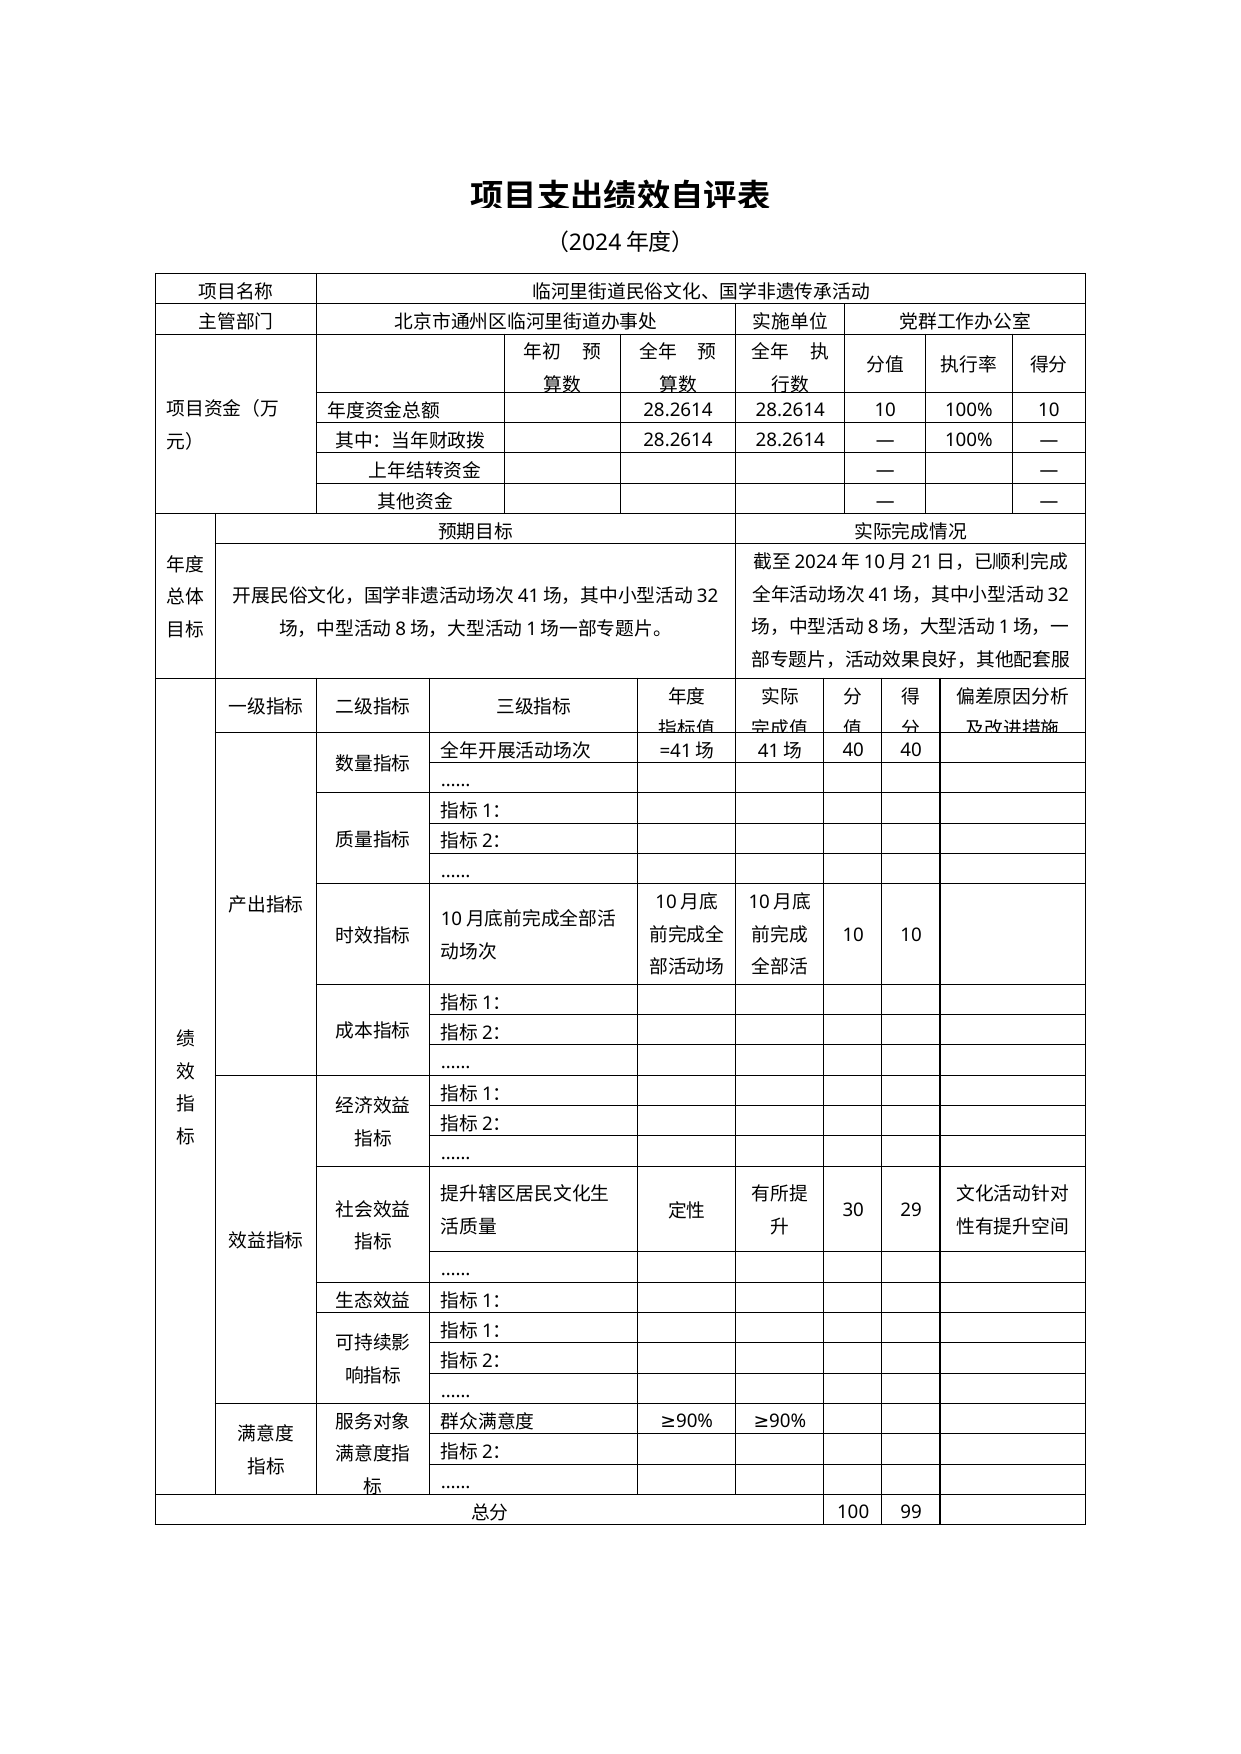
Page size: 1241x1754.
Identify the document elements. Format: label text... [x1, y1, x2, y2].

table_cell [824, 1252, 881, 1282]
table_cell [638, 985, 735, 1014]
table_cell 得分 [882, 679, 939, 732]
table_cell 指标2： [430, 1106, 637, 1135]
table_cell [941, 1495, 1085, 1524]
table_cell [824, 1465, 881, 1494]
table_cell [736, 1283, 823, 1312]
table_cell 40 [824, 733, 881, 762]
table_cell [824, 1045, 881, 1074]
table_cell 29 [882, 1167, 939, 1251]
table_header 项目支出绩效自评表 [155, 162, 1085, 208]
table_cell [736, 1076, 823, 1105]
table_cell 100% [926, 393, 1012, 422]
table_cell — [845, 423, 925, 452]
table_cell …… [430, 1252, 637, 1282]
table_cell [926, 484, 1012, 513]
table_cell 有所提升 [736, 1167, 823, 1251]
table_cell 服务对象满意度指标 [317, 1404, 429, 1494]
table_cell [941, 1045, 1085, 1074]
table_cell [882, 793, 939, 822]
table_cell 定性 [638, 1167, 735, 1251]
table_cell 得分 [1013, 335, 1085, 392]
table_cell 三级指标 [430, 679, 637, 732]
table_cell — [845, 484, 925, 513]
table_cell [882, 1076, 939, 1105]
table_cell [621, 484, 735, 513]
table_cell [736, 1252, 823, 1282]
table_cell 10月底前完成全部活动场次 [638, 884, 735, 984]
table_cell 群众满意度 [430, 1404, 637, 1433]
table_cell 满意度 指标 [216, 1404, 316, 1494]
table_cell [638, 1136, 735, 1166]
table_cell 实际 完成值 [736, 679, 823, 732]
table_cell [638, 1076, 735, 1105]
table_cell 100 [824, 1495, 881, 1524]
table_cell [824, 793, 881, 822]
table_cell [505, 453, 620, 483]
table_cell …… [430, 763, 637, 792]
table_cell [824, 763, 881, 792]
table_cell 指标1： [430, 1283, 637, 1312]
table_cell 10月底前完成全部活动场次 [430, 884, 637, 984]
table_cell 截至2024年10月21日，已顺利完成全年活动场次41场，其中小型活动32场，中型活动8场，大型活动1场，一部专题片，活动效果良好，其他配套服务均已完成。 [736, 544, 1085, 678]
table_cell [941, 854, 1085, 883]
table_cell 执行率 [926, 335, 1012, 392]
table_cell [941, 1313, 1085, 1342]
table_cell 30 [824, 1167, 881, 1251]
table_cell 41场 [736, 733, 823, 762]
table_cell 项目名称 [156, 274, 316, 303]
table_cell 临河里街道民俗文化、国学非遗传承活动 [317, 274, 1085, 303]
table_cell 全年开展活动场次 [430, 733, 637, 762]
table_cell [736, 985, 823, 1014]
table_cell [505, 393, 620, 422]
table_cell [824, 985, 881, 1014]
table_cell 时效指标 [317, 884, 429, 984]
table_cell 全年 执行数 [736, 335, 844, 392]
table_cell [824, 1404, 881, 1433]
table_cell [621, 453, 735, 483]
table_cell [736, 824, 823, 853]
table_cell 分值 [845, 335, 925, 392]
table_cell 提升辖区居民文化生活质量 [430, 1167, 637, 1251]
table_cell [882, 985, 939, 1014]
table_cell [638, 1465, 735, 1494]
table_cell 主管部门 [156, 304, 316, 333]
table_cell [882, 1015, 939, 1044]
table_cell [941, 1106, 1085, 1135]
table_cell 28.2614 [621, 393, 735, 422]
table_cell 成本指标 [317, 985, 429, 1074]
table_cell 其他资金 [317, 484, 504, 513]
table_cell 开展民俗文化，国学非遗活动场次41场，其中小型活动32场，中型活动8场，大型活动1场一部专题片。 [216, 544, 735, 678]
table_cell — [845, 453, 925, 483]
table_cell 40 [882, 733, 939, 762]
table_cell 产出指标 [216, 733, 316, 1074]
table_cell [638, 1313, 735, 1342]
table_cell 指标2： [430, 1343, 637, 1372]
table_cell [638, 824, 735, 853]
table_cell 指标1： [430, 985, 637, 1014]
table_cell 100% [926, 423, 1012, 452]
table_cell 年初 预算数 [505, 335, 620, 392]
table_cell 可持续影响指标 [317, 1313, 429, 1403]
table_cell [824, 1136, 881, 1166]
table_cell 指标1： [430, 1313, 637, 1342]
table_cell [941, 884, 1085, 984]
table_cell [736, 854, 823, 883]
table_cell [941, 1404, 1085, 1433]
table_cell 年度资金总额 [317, 393, 504, 422]
table_cell 社会效益 指标 [317, 1167, 429, 1282]
table_cell 上年结转资金 [317, 453, 504, 483]
table_cell [736, 763, 823, 792]
table_cell …… [430, 1045, 637, 1074]
table_cell [824, 854, 881, 883]
table_cell 文化活动针对性有提升空间 [941, 1167, 1085, 1251]
table_cell 28.2614 [736, 423, 844, 452]
table_cell [824, 1106, 881, 1135]
table_cell [736, 1343, 823, 1372]
table_cell [638, 854, 735, 883]
table_cell 其中：当年财政拨款 [317, 423, 504, 452]
table_cell [941, 1343, 1085, 1372]
table_cell [824, 824, 881, 853]
table_cell [941, 1076, 1085, 1105]
table_cell 指标1： [430, 793, 637, 822]
table_cell [736, 1106, 823, 1135]
table_cell [824, 1374, 881, 1403]
table_cell [882, 1313, 939, 1342]
table_cell （2024年度） [155, 208, 1085, 273]
table_cell [638, 1045, 735, 1074]
table_cell 效益指标 [216, 1076, 316, 1403]
table_cell [638, 1015, 735, 1044]
table_cell [882, 1465, 939, 1494]
table_cell …… [430, 1465, 637, 1494]
table_cell [505, 423, 620, 452]
table_cell [824, 1434, 881, 1463]
table_cell [736, 1136, 823, 1166]
table_cell [638, 763, 735, 792]
table_cell 年度总体目标 [156, 514, 215, 678]
table_cell 指标2： [430, 824, 637, 853]
table_cell 年度 指标值 [638, 679, 735, 732]
table_cell …… [430, 854, 637, 883]
table_cell …… [430, 1136, 637, 1166]
table_cell [736, 1045, 823, 1074]
table_cell 生态效益 指标 [317, 1283, 429, 1312]
table_cell [824, 1076, 881, 1105]
table_cell [638, 1374, 735, 1403]
table_cell [882, 763, 939, 792]
table_cell [882, 1106, 939, 1135]
table_cell — [1013, 484, 1085, 513]
table_cell [882, 1374, 939, 1403]
table_cell 二级指标 [317, 679, 429, 732]
table_cell [638, 1434, 735, 1463]
table_cell [638, 793, 735, 822]
table_cell [736, 1313, 823, 1342]
table_cell 指标2： [430, 1015, 637, 1044]
table_cell [736, 1434, 823, 1463]
table_cell 北京市通州区临河里街道办事处 [317, 304, 735, 333]
table_cell [824, 1015, 881, 1044]
table_cell [941, 985, 1085, 1014]
table_cell 一级指标 [216, 679, 316, 732]
table_cell 28.2614 [621, 423, 735, 452]
table_cell [505, 484, 620, 513]
table_cell — [1013, 453, 1085, 483]
table_cell [882, 1434, 939, 1463]
table_cell [941, 1015, 1085, 1044]
table_cell [736, 1465, 823, 1494]
table_cell 指标2： [430, 1434, 637, 1463]
table_cell 偏差原因分析及改进措施 [941, 679, 1085, 732]
table_cell [736, 1374, 823, 1403]
table_cell [941, 1252, 1085, 1282]
table_cell 经济效益 指标 [317, 1076, 429, 1166]
table_cell 预期目标 [216, 514, 735, 543]
table_cell [882, 1283, 939, 1312]
table_cell [882, 1343, 939, 1372]
table_cell [941, 733, 1085, 762]
table_cell [736, 793, 823, 822]
table_cell 28.2614 [736, 393, 844, 422]
table_cell [882, 1136, 939, 1166]
table_cell [882, 1404, 939, 1433]
table_cell [638, 1252, 735, 1282]
table_cell 10 [882, 884, 939, 984]
table_cell 分值 [824, 679, 881, 732]
table_cell 实施单位 [736, 304, 844, 333]
table_cell [941, 1136, 1085, 1166]
table_cell [638, 1106, 735, 1135]
table_cell 总分 [156, 1495, 823, 1524]
table_cell [736, 453, 844, 483]
table_cell 99 [882, 1495, 939, 1524]
table_cell [882, 824, 939, 853]
table_cell [824, 1313, 881, 1342]
table_cell [882, 854, 939, 883]
table_cell 指标1： [430, 1076, 637, 1105]
table_cell 10 [845, 393, 925, 422]
table_cell 10 [1013, 393, 1085, 422]
table_cell 项目资金（万元） [156, 335, 316, 513]
table_cell 10 [824, 884, 881, 984]
table_cell =41场 [638, 733, 735, 762]
table_cell [941, 1374, 1085, 1403]
table_cell 全年 预算数 [621, 335, 735, 392]
table_cell [317, 335, 504, 392]
table_cell [736, 484, 844, 513]
table_cell 数量指标 [317, 733, 429, 792]
table_cell [941, 824, 1085, 853]
table_cell [824, 1283, 881, 1312]
table_cell 党群工作办公室 [845, 304, 1085, 333]
table_cell ≥90% [638, 1404, 735, 1433]
table_cell 实际完成情况 [736, 514, 1085, 543]
table_cell [736, 1015, 823, 1044]
table_cell [824, 1343, 881, 1372]
table_cell 绩 效 指 标 [156, 679, 215, 1494]
table_cell [941, 793, 1085, 822]
table_cell [638, 1343, 735, 1372]
table_cell [926, 453, 1012, 483]
table_cell [941, 1434, 1085, 1463]
table_cell ≥90% [736, 1404, 823, 1433]
table_cell [882, 1045, 939, 1074]
table_cell [941, 1283, 1085, 1312]
table_cell — [1013, 423, 1085, 452]
table_cell [941, 1465, 1085, 1494]
table_cell [882, 1252, 939, 1282]
table_cell 10月底前完成全部活动场次 [736, 884, 823, 984]
table_cell …… [430, 1374, 637, 1403]
table_cell [941, 763, 1085, 792]
table_cell 质量指标 [317, 793, 429, 883]
table_cell [638, 1283, 735, 1312]
